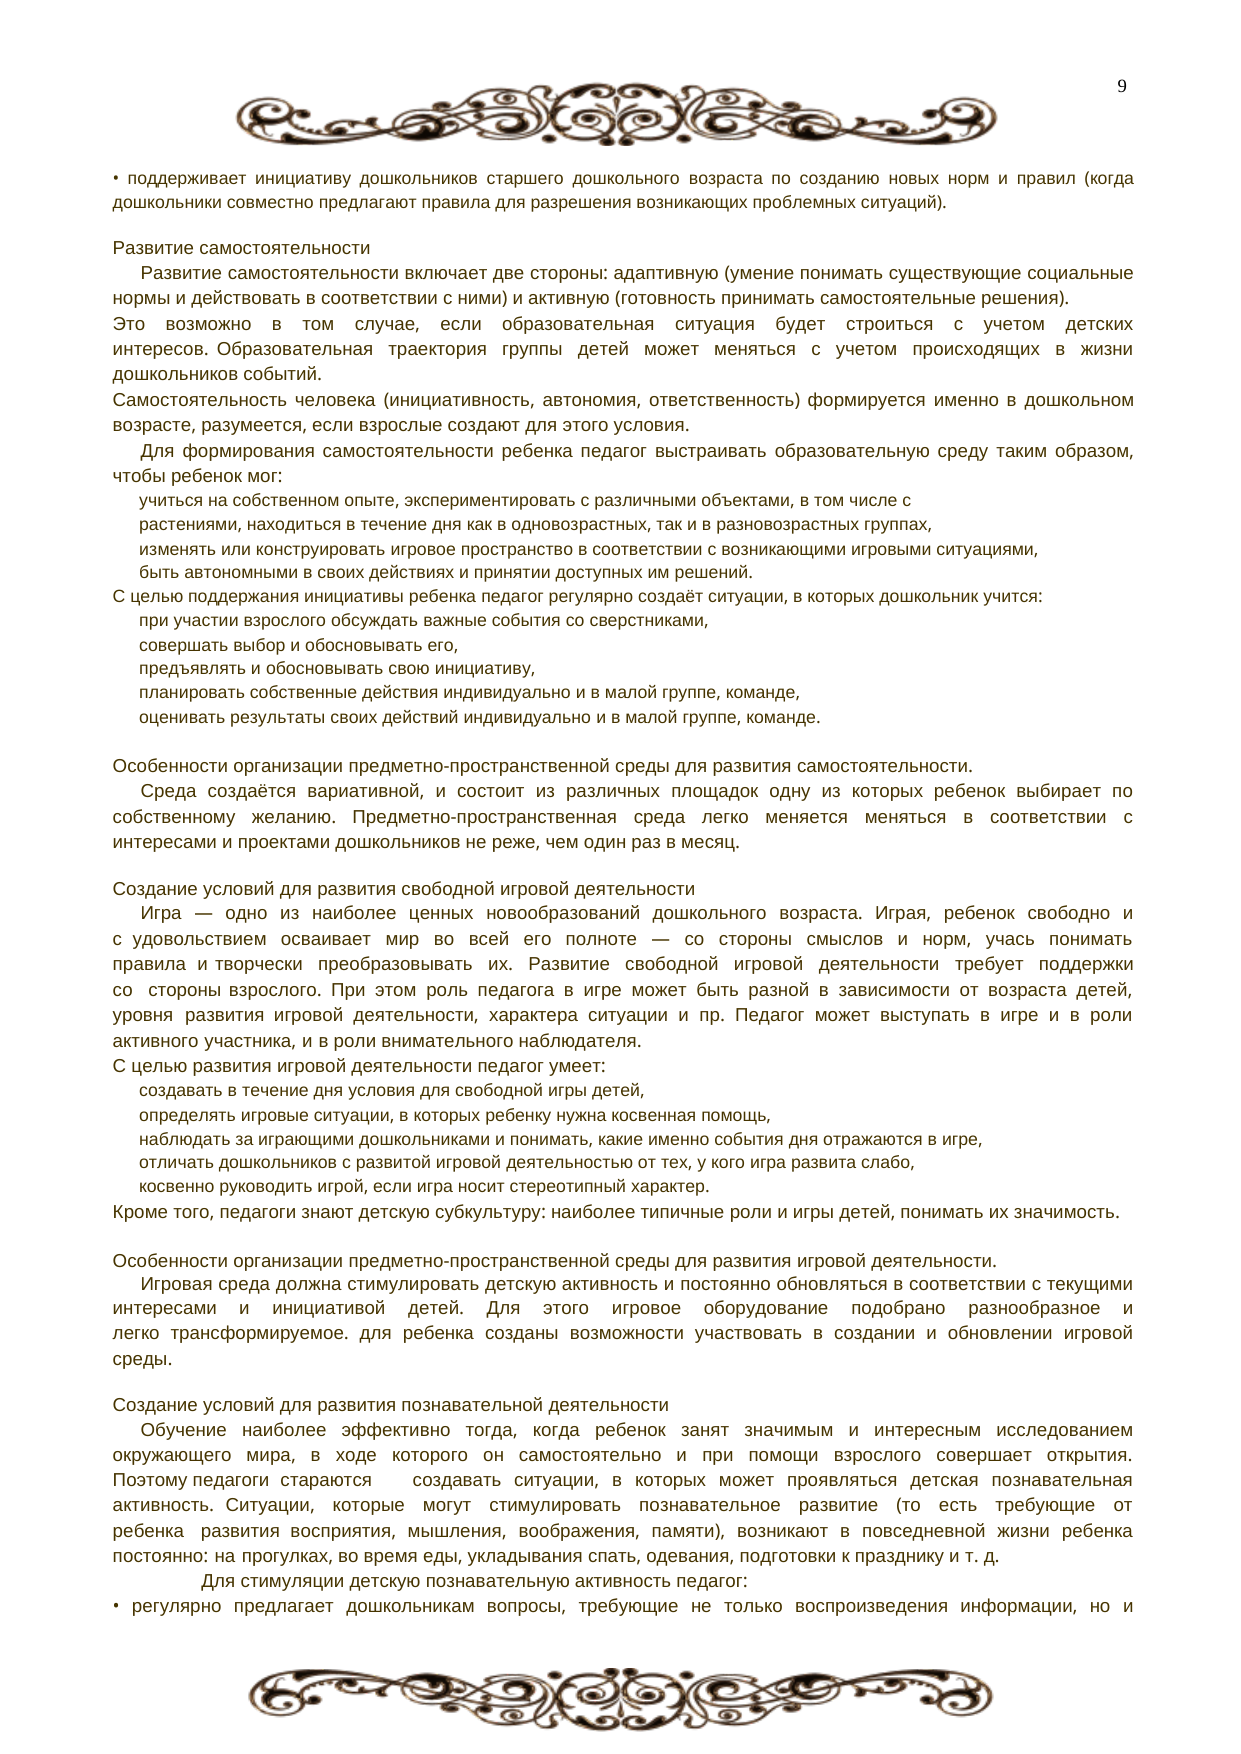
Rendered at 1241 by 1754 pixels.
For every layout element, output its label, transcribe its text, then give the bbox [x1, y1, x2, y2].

text 9 [1117, 75, 1154, 97]
text Развитие самостоятельности [112, 238, 1154, 259]
text Особенности организации предметно-пространственной среды для развития самостоятельности. [112, 752, 1154, 778]
text Кроме того, педагоги знают детскую субкультуру: наиболее типичные роли и игры детей, понимать их значимость. [112, 1198, 1154, 1224]
text Особенности организации предметно-пространственной среды для развития игровой деятельности. [112, 1247, 1154, 1272]
text Игровая среда должна стимулировать детскую активность и постоянно обновляться в соответствии с текущими интересами и инициативой детей. Для этого игровое оборудование подобрано разнообразное и легко трансформируемое. для ребенка созданы возможности участвовать в создании и обновлении игровой среды. [112, 1272, 1133, 1371]
text Создание условий для развития познавательной деятельности [112, 1395, 1154, 1416]
text изменять или конструировать игровое пространство в соответствии с возникающими игровыми ситуациями, быть автономными в своих действиях и принятии доступных им решений. [139, 536, 1040, 584]
text Игра — одно из наиболее ценных новообразований дошкольного возраста. Играя, ребенок свободно и с удовольствием осваивает мир во всей его полноте — со стороны смыслов и норм, учась понимать правила и творчески преобразовывать их. Развитие свободной игровой деятельности требует поддержки со стороны взрослого. При этом роль педагога в игре может быть разной в зависимости от возраста детей, уровня развития игровой деятельности, характера ситуации и пр. Педагог может выступать в игре и в роли активного участника, и в роли внимательного наблюдателя. [112, 900, 1133, 1053]
text планировать собственные действия индивидуально и в малой группе, команде, оценивать результаты своих действий индивидуально и в малой группе, команде. [139, 680, 822, 728]
text Для стимуляции детскую познавательную активность педагог: [201, 1568, 1154, 1593]
text Среда создаётся вариативной, и состоит из различных площадок одну из которых ребенок выбирает по собственному желанию. Предметно-пространственная среда легко меняется меняться в соответствии с интересами и проектами дошкольников не реже, чем один раз в месяц. [112, 778, 1133, 854]
text Это возможно в том случае, если образовательная ситуация будет строиться с учетом детских интересов. Образовательная траектория группы детей может меняться с учетом происходящих в жизни дошкольников событий. [112, 310, 1133, 386]
picture [230, 75, 1007, 145]
text наблюдать за играющими дошкольниками и понимать, какие именно события дня отражаются в игре, отличать дошкольников с развитой игровой деятельностью от тех, у кого игра развита слабо, косвенно руководить игрой, если игра носит стереотипный характер. [139, 1126, 984, 1198]
text С целью поддержания инициативы ребенка педагог регулярно создаёт ситуации, в которых дошкольник учится: при участии взрослого обсуждать важные события со сверстниками, [112, 584, 1043, 632]
text Создание условий для развития свободной игровой деятельности [112, 878, 1154, 900]
picture [238, 1668, 1000, 1740]
text определять игровые ситуации, в которых ребенку нужна косвенная помощь, [139, 1102, 1154, 1126]
text Обучение наиболее эффективно тогда, когда ребенок занят значимым и интересным исследованием окружающего мира, в ходе которого он самостоятельно и при помощи взрослого совершает открытия. Поэтому педагоги стараются создавать ситуации, в которых может проявляться детская познавательная активность. Ситуации, которые могут стимулировать познавательное развитие (то есть требующие от ребенка развития восприятия, мышления, воображения, памяти), возникают в повседневной жизни ребенка постоянно: на прогулках, во время еды, укладывания спать, одевания, подготовки к празднику и т. д. [112, 1416, 1133, 1568]
text С целью развития игровой деятельности педагог умеет: создавать в течение дня условия для свободной игры детей, [112, 1053, 648, 1102]
text учиться на собственном опыте, экспериментировать с различными объектами, в том числе с растениями, находиться в течение дня как в одновозрастных, так и в разновозрастных группах, [139, 488, 1018, 536]
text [112, 1593, 1136, 1618]
text совершать выбор и обосновывать его, предъявлять и обосновывать свою инициативу, [139, 632, 538, 680]
text Самостоятельность человека (инициативность, автономия, ответственность) формируется именно в дошкольном возрасте, разумеется, если взрослые создают для этого условия. [112, 386, 1136, 437]
text Для формирования самостоятельности ребенка педагог выстраивать образовательную среду таким образом, чтобы ребенок мог: [112, 437, 1136, 488]
text • поддерживает инициативу дошкольников старшего дошкольного возраста по созданию новых норм и правил (когда дошкольники совместно предлагают правила для разрешения возникающих проблемных ситуаций). [112, 166, 1138, 214]
text Развитие самостоятельности включает две стороны: адаптивную (умение понимать существующие социальные нормы и действовать в соответствии с ними) и активную (готовность принимать самостоятельные решения). [112, 259, 1136, 310]
